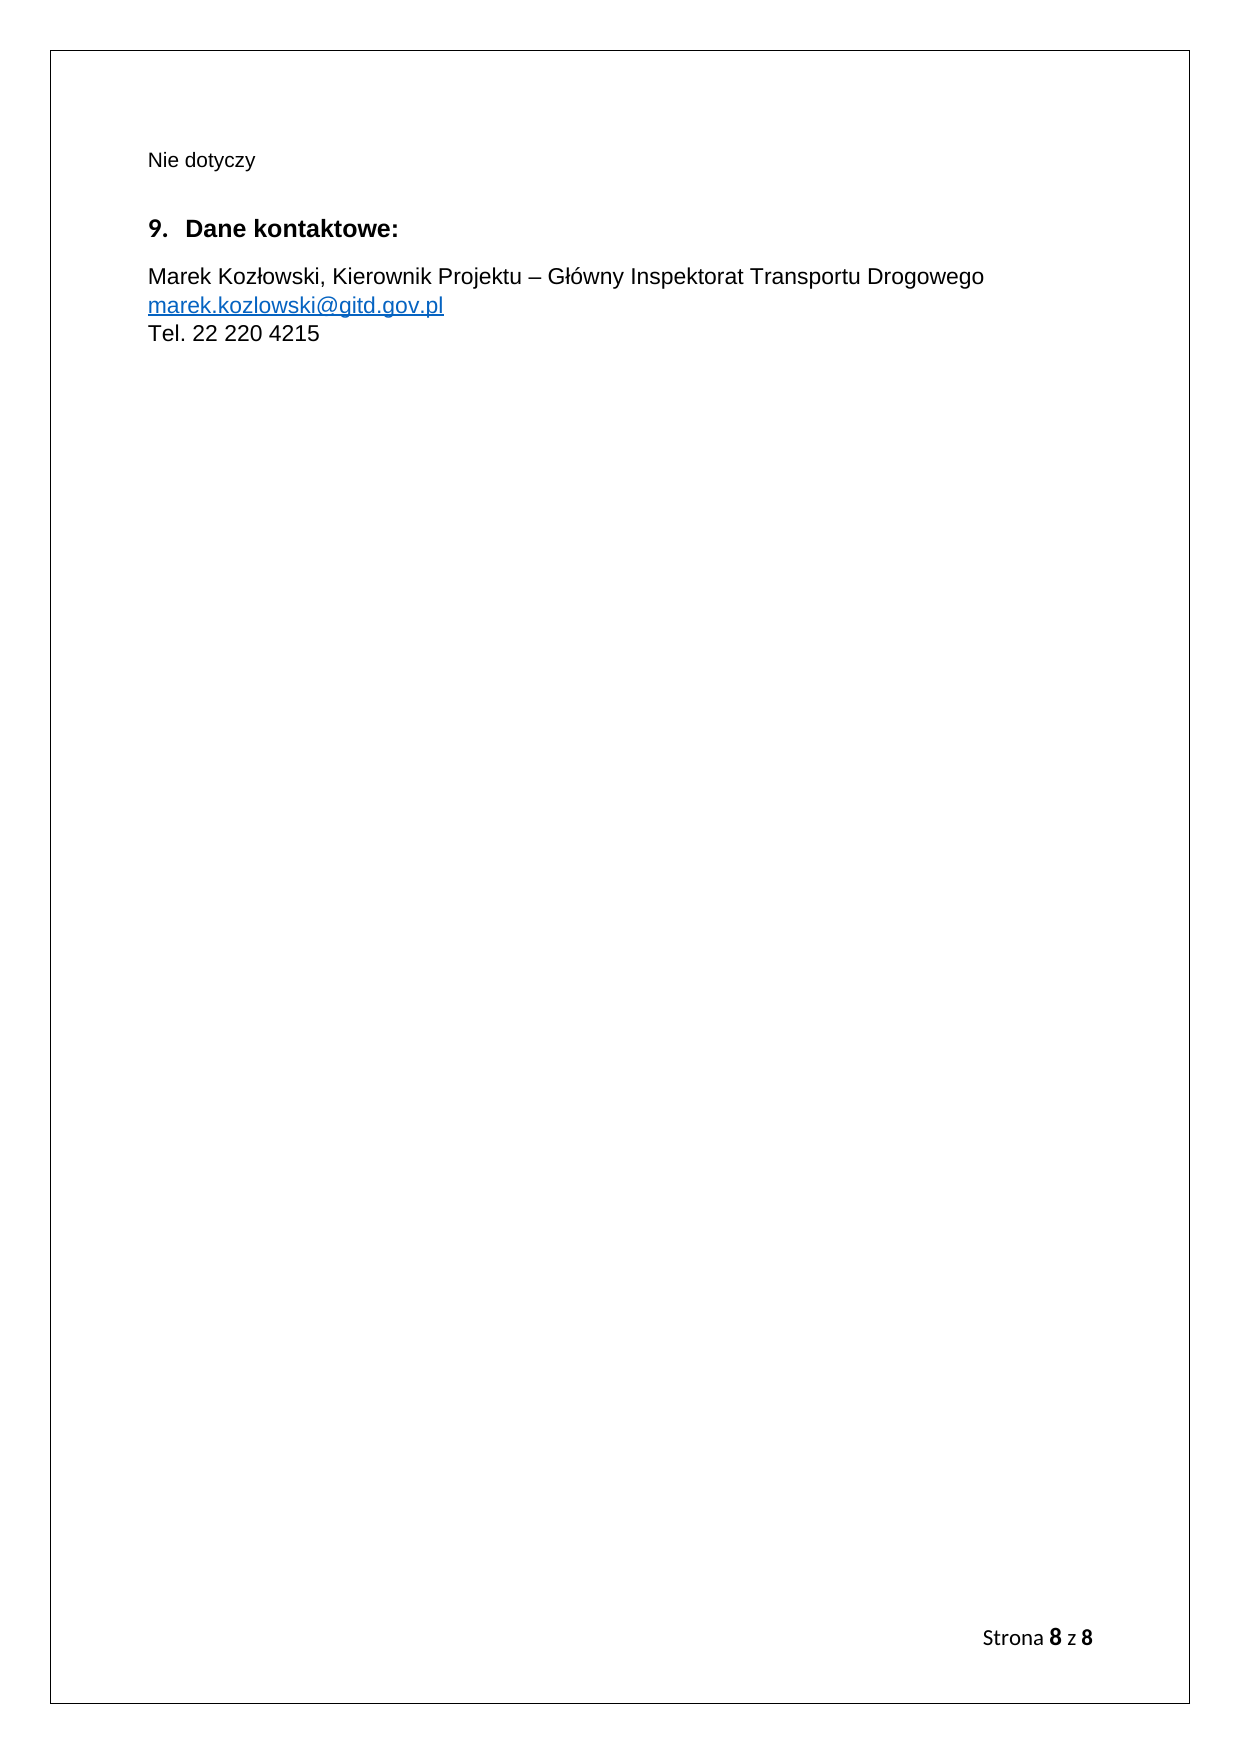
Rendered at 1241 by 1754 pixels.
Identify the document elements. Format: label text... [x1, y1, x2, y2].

text Marek Kozłowski, Kierownik Projektu – Główny Inspektorat Transportu Drogowego [148, 263, 1093, 289]
text Tel. 22 220 4215 [148, 320, 1093, 346]
text Nie dotyczy [148, 147, 1093, 171]
text marek.kozlowski@gitd.gov.pl [148, 292, 1093, 318]
list Dane kontaktowe: [148, 211, 1093, 244]
